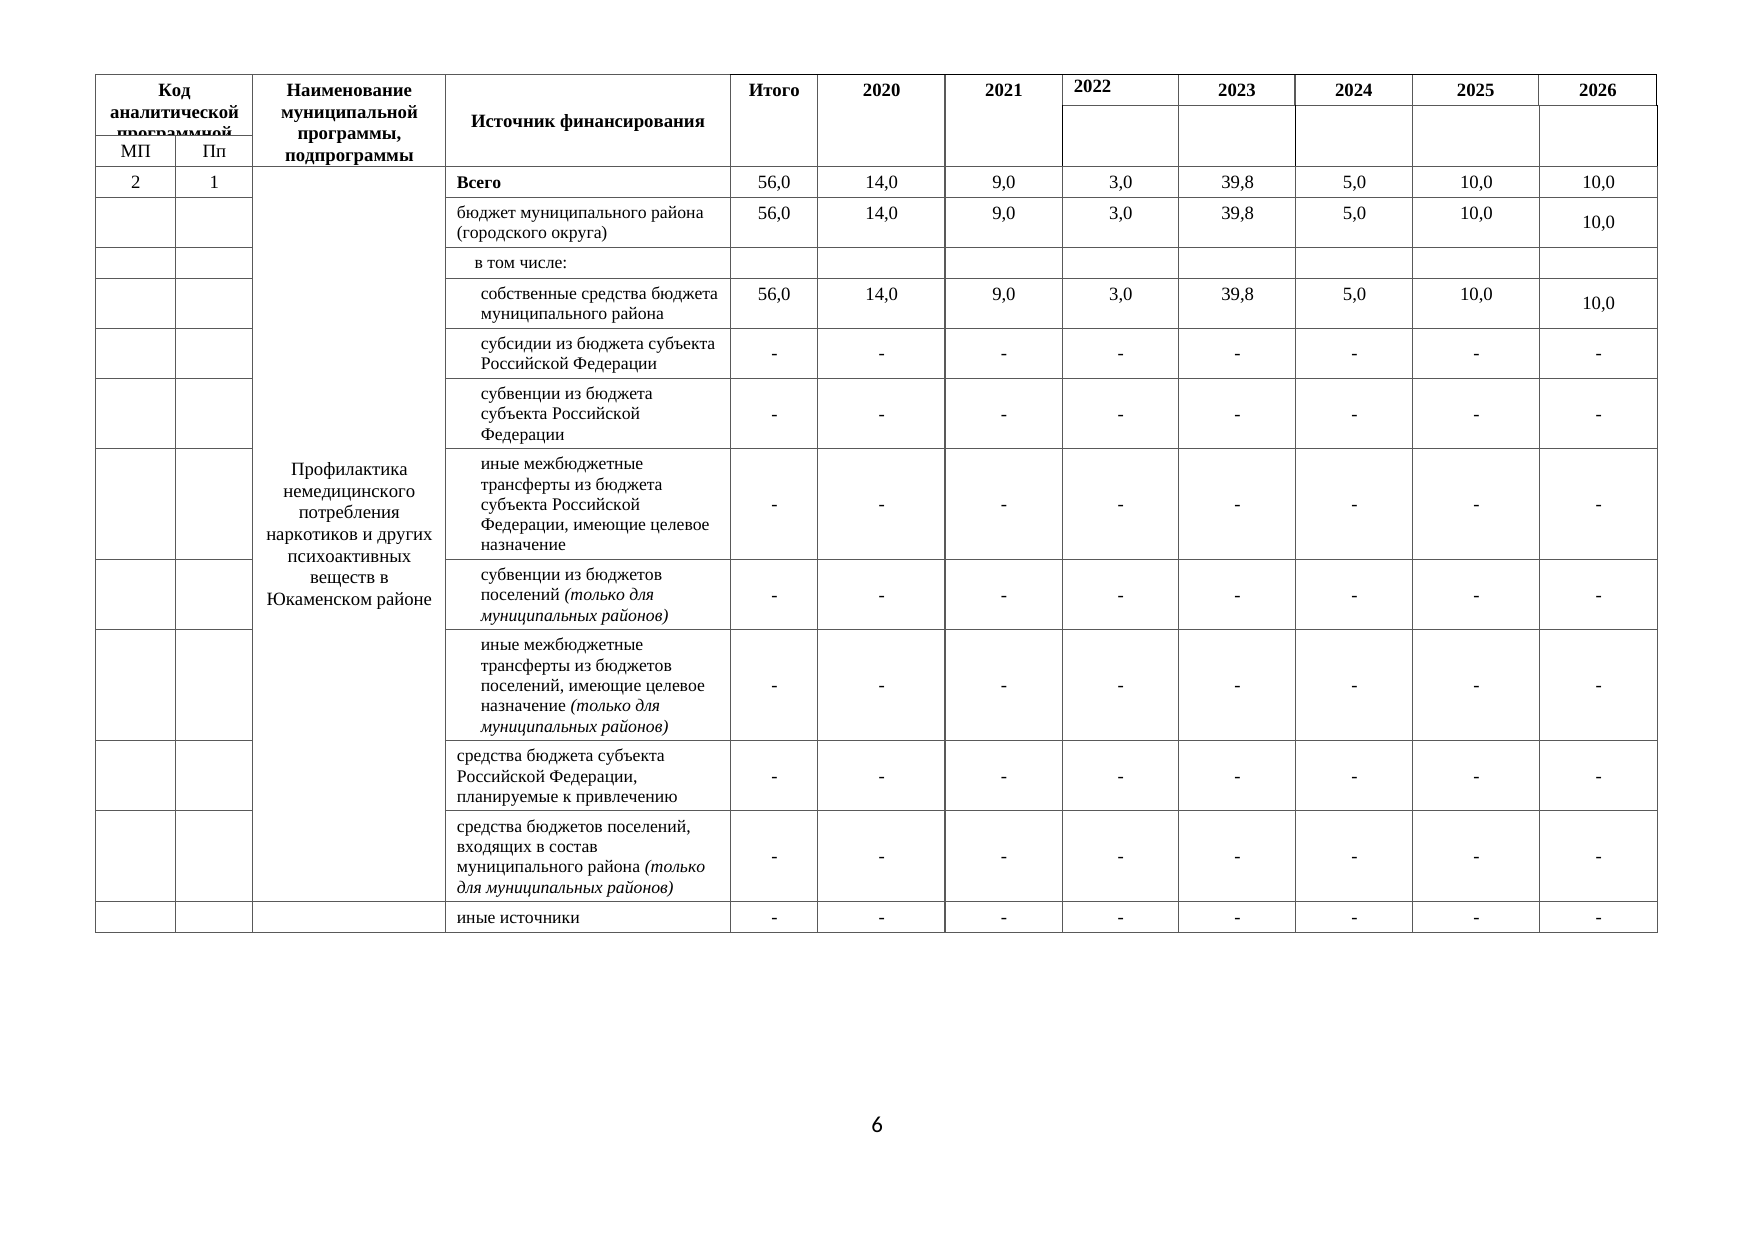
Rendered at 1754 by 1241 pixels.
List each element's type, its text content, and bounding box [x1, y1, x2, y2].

table_cell [1413, 248, 1539, 277]
table_cell - [731, 379, 817, 448]
table_cell 3,0 [1063, 167, 1178, 197]
table_cell - [1179, 560, 1295, 629]
table_cell 10,0 [1540, 167, 1657, 197]
table_cell [96, 198, 175, 247]
table_cell - [818, 329, 944, 377]
table_cell - [1063, 811, 1178, 901]
table_cell - [1179, 449, 1295, 559]
table_cell - [1540, 630, 1657, 740]
table_cell иные источники [446, 902, 730, 932]
table_cell [946, 248, 1062, 277]
table_cell [1540, 106, 1657, 166]
table_cell [96, 741, 175, 810]
table_cell 9,0 [946, 279, 1062, 327]
table_cell 9,0 [946, 198, 1062, 247]
table_cell - [946, 902, 1062, 932]
table_cell - [1063, 329, 1178, 377]
table_cell 56,0 [731, 167, 817, 197]
table_cell 9,0 [946, 167, 1062, 197]
table_cell [96, 279, 175, 327]
table_header 2020 [818, 75, 944, 166]
table_cell субвенции из бюджета субъекта Российской Федерации [446, 379, 730, 448]
table_cell Пп [176, 136, 252, 166]
table_cell - [1413, 379, 1539, 448]
table_header 2024 [1296, 75, 1412, 105]
table_cell - [1179, 902, 1295, 932]
table_cell - [818, 741, 944, 810]
table_cell - [731, 741, 817, 810]
table_cell 5,0 [1296, 167, 1412, 197]
table_cell [1540, 248, 1657, 277]
table_cell 10,0 [1413, 198, 1539, 247]
table_cell - [1540, 449, 1657, 559]
table_header 2021 [946, 75, 1062, 166]
table_cell - [1296, 811, 1412, 901]
table_cell в том числе: [446, 248, 730, 277]
table_cell [1063, 248, 1178, 277]
table_cell [176, 329, 252, 377]
table_cell [1296, 106, 1412, 166]
table_cell - [1063, 379, 1178, 448]
table_cell 5,0 [1296, 198, 1412, 247]
table_cell [176, 279, 252, 327]
table_cell [1413, 106, 1539, 166]
table_cell - [1540, 902, 1657, 932]
table_cell - [818, 449, 944, 559]
table_header Наименование муниципальной программы, подпрограммы [253, 75, 445, 166]
table_cell [96, 449, 175, 559]
table_cell [176, 902, 252, 932]
table_cell - [818, 811, 944, 901]
table_header 2026 [1539, 75, 1656, 105]
table_cell 14,0 [818, 198, 944, 247]
table_cell бюджет муниципального района (городского округа) [446, 198, 730, 247]
table_cell 39,8 [1179, 279, 1295, 327]
table_cell - [1063, 449, 1178, 559]
table_cell - [1413, 630, 1539, 740]
table_cell [96, 630, 175, 740]
table_header Код аналитической программной классификации [96, 75, 252, 135]
table_cell 2 [96, 167, 175, 197]
table_cell - [818, 902, 944, 932]
table_cell 10,0 [1540, 198, 1657, 247]
table_cell Всего [446, 167, 730, 197]
table_cell иные межбюджетные трансферты из бюджета субъекта Российской Федерации, имеющие целевое назначение [446, 449, 730, 559]
table_cell - [1540, 379, 1657, 448]
table_cell - [1540, 741, 1657, 810]
table_cell - [1063, 560, 1178, 629]
table_cell субсидии из бюджета субъекта Российской Федерации [446, 329, 730, 377]
table_cell [176, 198, 252, 247]
table_cell - [1413, 741, 1539, 810]
table_cell - [818, 630, 944, 740]
table_header Итого [731, 75, 817, 166]
table_header 2023 [1179, 75, 1294, 105]
table_cell - [1296, 329, 1412, 377]
table_cell [176, 630, 252, 740]
table_cell 3,0 [1063, 198, 1178, 247]
table_cell 10,0 [1413, 279, 1539, 327]
table_cell - [818, 560, 944, 629]
table_cell [176, 248, 252, 277]
table_cell - [818, 379, 944, 448]
table_cell [1296, 248, 1412, 277]
table_cell [1179, 106, 1295, 166]
table_cell субвенции из бюджетов поселений (только для муниципальных районов) [446, 560, 730, 629]
table_cell [176, 811, 252, 901]
table_cell 1 [176, 167, 252, 197]
table_cell средства бюджетов поселений, входящих в состав муниципального района (только для муниципальных районов) [446, 811, 730, 901]
table_cell - [1063, 902, 1178, 932]
table_cell - [1179, 811, 1295, 901]
table_cell - [1063, 630, 1178, 740]
table_cell - [946, 379, 1062, 448]
table_cell - [1413, 449, 1539, 559]
table_cell - [1179, 630, 1295, 740]
table_cell - [1179, 329, 1295, 377]
table_cell - [1413, 560, 1539, 629]
table_cell иные межбюджетные трансферты из бюджетов поселений, имеющие целевое назначение (только для муниципальных районов) [446, 630, 730, 740]
table_cell - [731, 811, 817, 901]
table_header 2022 [1063, 75, 1178, 105]
table_cell [96, 248, 175, 277]
table_cell [96, 379, 175, 448]
table_cell - [1413, 329, 1539, 377]
table_cell - [731, 329, 817, 377]
table_cell - [946, 329, 1062, 377]
table_header 2025 [1413, 75, 1538, 105]
table_cell [176, 741, 252, 810]
table_cell 3,0 [1063, 279, 1178, 327]
table_cell - [1179, 741, 1295, 810]
table_cell [176, 379, 252, 448]
table_cell - [1063, 741, 1178, 810]
table_cell 10,0 [1540, 279, 1657, 327]
table_cell 39,8 [1179, 198, 1295, 247]
table_cell [253, 902, 445, 932]
table_cell [96, 902, 175, 932]
table_cell [176, 449, 252, 559]
table_cell [96, 329, 175, 377]
table_cell - [731, 902, 817, 932]
table_cell 5,0 [1296, 279, 1412, 327]
table_cell - [731, 630, 817, 740]
table_cell - [1296, 560, 1412, 629]
table_cell - [1296, 449, 1412, 559]
table_cell - [946, 741, 1062, 810]
table_cell - [946, 630, 1062, 740]
table_cell собственные средства бюджета муниципального района [446, 279, 730, 327]
table_cell средства бюджета субъекта Российской Федерации, планируемые к привлечению [446, 741, 730, 810]
table_cell - [1540, 560, 1657, 629]
table_cell - [1413, 811, 1539, 901]
table_cell [1179, 248, 1295, 277]
table_cell - [1296, 630, 1412, 740]
table_cell - [1296, 741, 1412, 810]
table_cell 14,0 [818, 167, 944, 197]
table_cell [96, 811, 175, 901]
table_cell [818, 248, 944, 277]
table_cell - [731, 449, 817, 559]
table_cell - [1296, 379, 1412, 448]
table_cell [1063, 106, 1178, 166]
table_cell [96, 560, 175, 629]
table_cell 56,0 [731, 279, 817, 327]
table_cell - [731, 560, 817, 629]
table_cell МП [96, 136, 175, 166]
table_cell 39,8 [1179, 167, 1295, 197]
table_cell Профилактика немедицинского потребления наркотиков и других психоактивных веществ в Юкаменском районе [253, 167, 445, 901]
table_cell 10,0 [1413, 167, 1539, 197]
table_cell - [1540, 329, 1657, 377]
table_cell - [1540, 811, 1657, 901]
table_header Источник финансирования [446, 75, 730, 166]
table_cell - [1179, 379, 1295, 448]
table_cell - [1413, 902, 1539, 932]
table_cell 56,0 [731, 198, 817, 247]
table_cell - [946, 560, 1062, 629]
table_cell - [1296, 902, 1412, 932]
table_cell [731, 248, 817, 277]
table_cell 14,0 [818, 279, 944, 327]
table_cell - [946, 811, 1062, 901]
table_cell [176, 560, 252, 629]
table_cell - [946, 449, 1062, 559]
